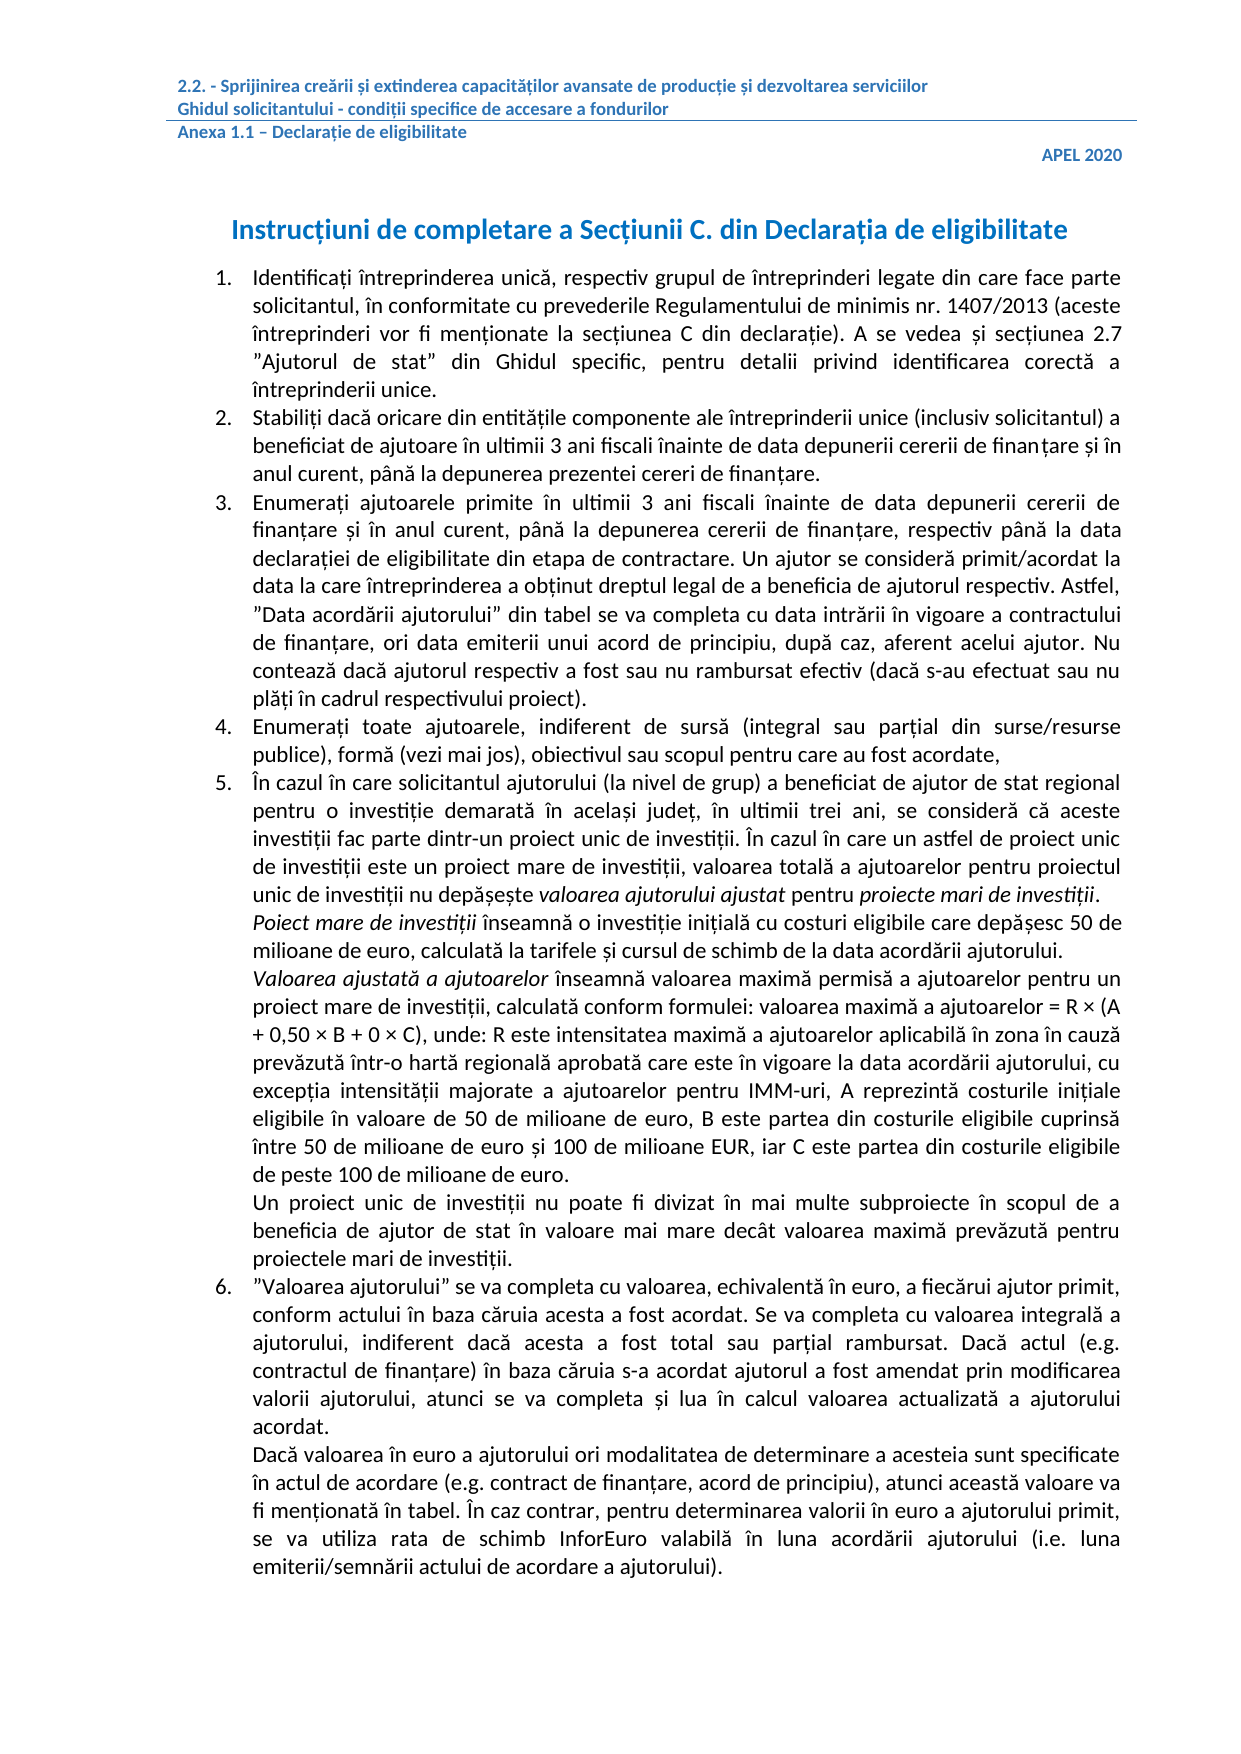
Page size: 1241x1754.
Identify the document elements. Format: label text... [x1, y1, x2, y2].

text Instrucțiuni de completare a Secțiunii C. din Declarația de eligibilitate [177, 211, 1122, 247]
list ”Valoarea ajutorului” se va completa cu valoarea, echivalentă în euro, a fiecărui ajutor primit, conform actului în baza căruia acesta a fost acordat. Se va completa cu valoarea integrală a ajutorului, indiferent dacă acesta a fost total sau parțial rambursat. Dacă actul (e.g. contractul de finanțare) în baza căruia s-a acordat ajutorul a fost amendat prin modificarea valorii ajutorului, atunci se va completa și lua în calcul valoarea actualizată a ajutorului acordat. [215, 1272, 1122, 1440]
list Poiect mare de investiții înseamnă o investiție inițială cu costuri eligibile care depășesc 50 de milioane de euro, calculată la tarifele și cursul de schimb de la data acordării ajutorului. [252, 908, 1122, 964]
list În cazul în care solicitantul ajutorului (la nivel de grup) a beneficiat de ajutor de stat regional pentru o investiție demarată în același județ, în ultimii trei ani, se consideră că aceste investiții fac parte dintr-un proiect unic de investiții. În cazul în care un astfel de proiect unic de investiții este un proiect mare de investiții, valoarea totală a ajutoarelor pentru proiectul unic de investiții nu depășește valoarea ajutorului ajustat pentru proiecte mari de investiții. [215, 768, 1122, 908]
list Identificați întreprinderea unică, respectiv grupul de întreprinderi legate din care face parte solicitantul, în conformitate cu prevederile Regulamentului de minimis nr. 1407/2013 (aceste întreprinderi vor fi menționate la secțiunea C din declarație). A se vedea și secțiunea 2.7 ”Ajutorul de stat” din Ghidul specific, pentru detalii privind identificarea corectă a întreprinderii unice. [215, 263, 1122, 403]
list Enumerați toate ajutoarele, indiferent de sursă (integral sau parțial din surse/resurse publice), formă (vezi mai jos), obiectivul sau scopul pentru care au fost acordate, [215, 712, 1122, 768]
list Enumerați ajutoarele primite în ultimii 3 ani fiscali înainte de data depunerii cererii de finanţare şi în anul curent, până la depunerea cererii de finanţare, respectiv până la data declarației de eligibilitate din etapa de contractare. Un ajutor se consideră primit/acordat la data la care întreprinderea a obținut dreptul legal de a beneficia de ajutorul respectiv. Astfel, ”Data acordării ajutorului” din tabel se va completa cu data intrării în vigoare a contractului de finanțare, ori data emiterii unui acord de principiu, după caz, aferent acelui ajutor. Nu contează dacă ajutorul respectiv a fost sau nu rambursat efectiv (dacă s-au efectuat sau nu plăți în cadrul respectivului proiect). [215, 488, 1122, 712]
list Dacă valoarea în euro a ajutorului ori modalitatea de determinare a acesteia sunt specificate în actul de acordare (e.g. contract de finanțare, acord de principiu), atunci această valoare va fi menționată în tabel. În caz contrar, pentru determinarea valorii în euro a ajutorului primit, se va utiliza rata de schimb InforEuro valabilă în luna acordării ajutorului (i.e. luna emiterii/semnării actului de acordare a ajutorului). [252, 1440, 1122, 1580]
list Un proiect unic de investiţii nu poate fi divizat în mai multe subproiecte în scopul de a beneficia de ajutor de stat în valoare mai mare decât valoarea maximă prevăzută pentru proiectele mari de investiţii. [252, 1188, 1122, 1272]
list Valoarea ajustată a ajutoarelor înseamnă valoarea maximă permisă a ajutoarelor pentru un proiect mare de investiții, calculată conform formulei: valoarea maximă a ajutoarelor = R × (A + 0,50 × B + 0 × C), unde: R este intensitatea maximă a ajutoarelor aplicabilă în zona în cauză prevăzută într-o hartă regională aprobată care este în vigoare la data acordării ajutorului, cu excepția intensității majorate a ajutoarelor pentru IMM-uri, A reprezintă costurile inițiale eligibile în valoare de 50 de milioane de euro, B este partea din costurile eligibile cuprinsă între 50 de milioane de euro și 100 de milioane EUR, iar C este partea din costurile eligibile de peste 100 de milioane de euro. [252, 964, 1122, 1188]
list Stabiliți dacă oricare din entitățile componente ale întreprinderii unice (inclusiv solicitantul) a beneficiat de ajutoare în ultimii 3 ani fiscali înainte de data depunerii cererii de finanţare şi în anul curent, până la depunerea prezentei cereri de finanţare. [215, 403, 1122, 488]
